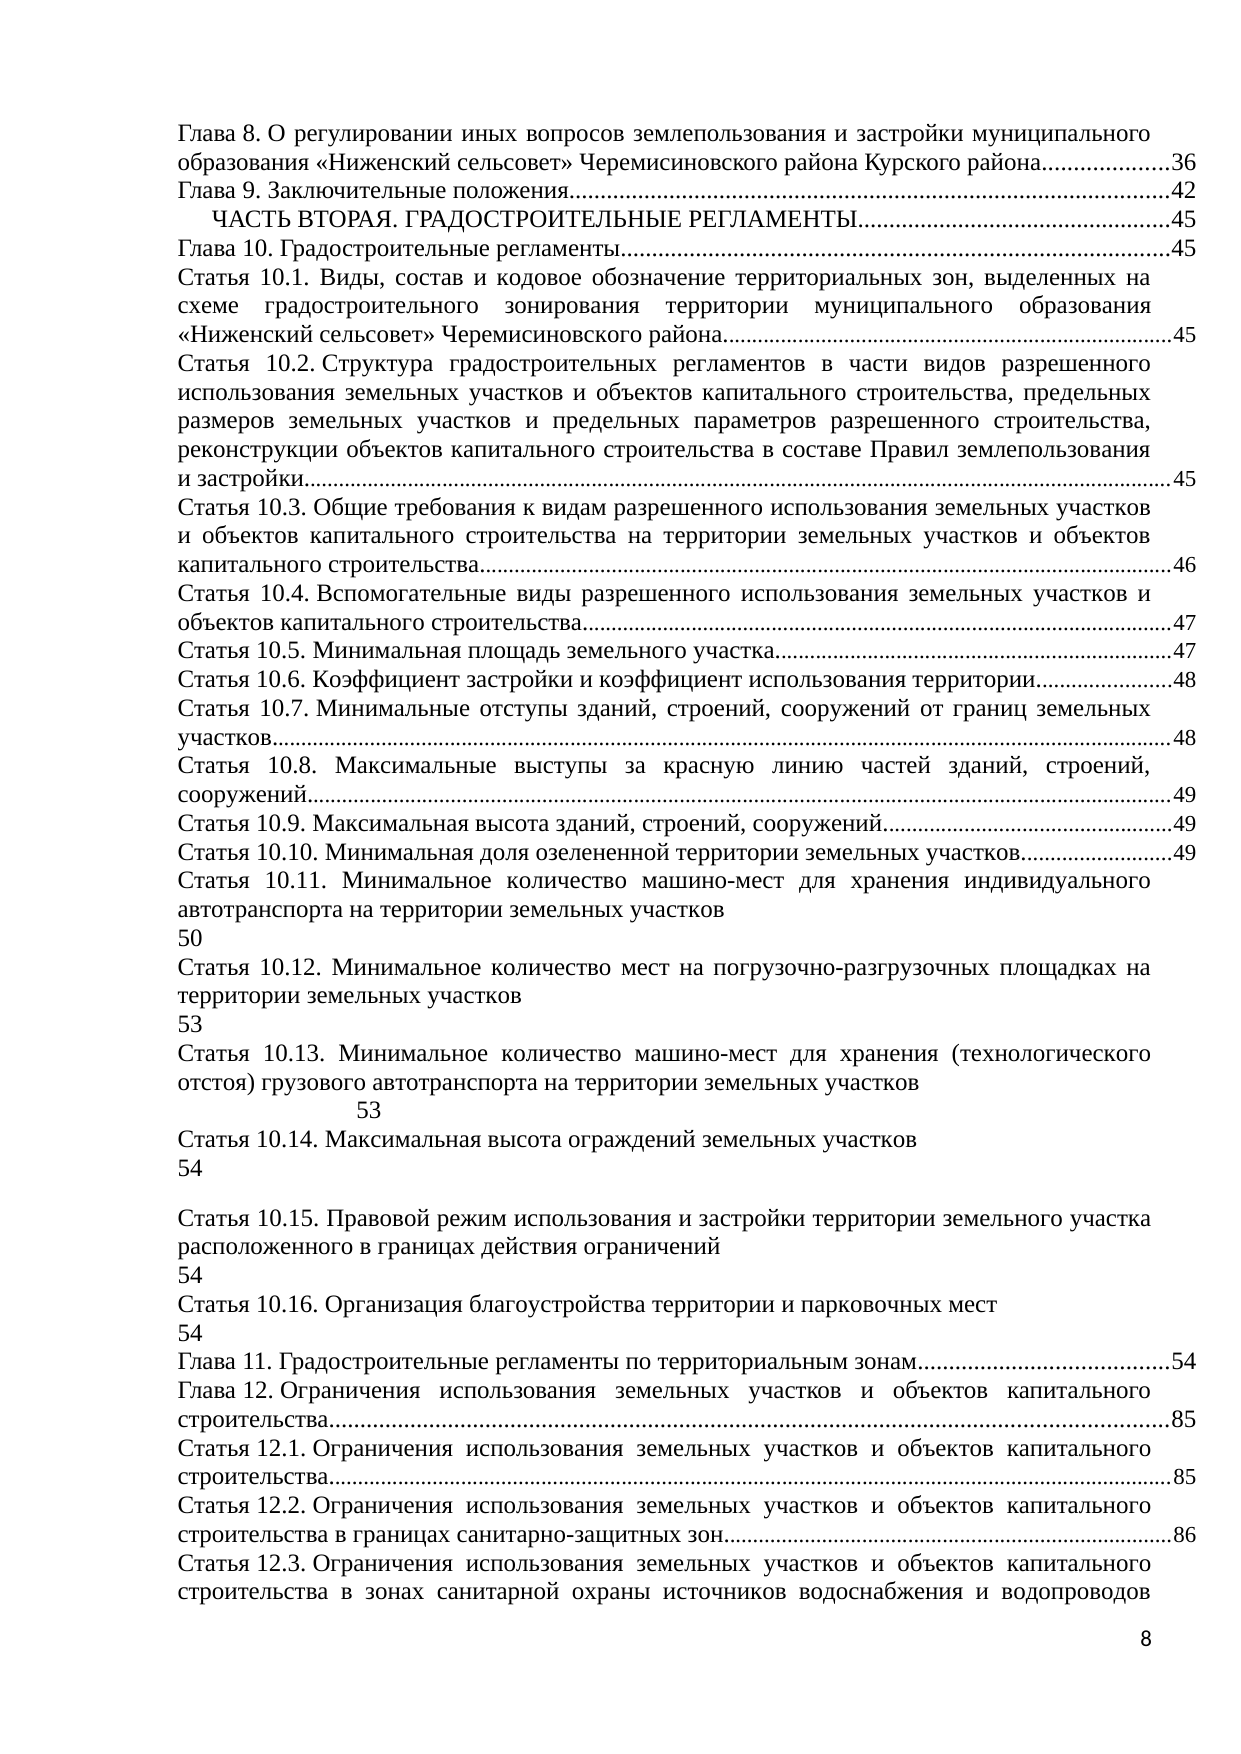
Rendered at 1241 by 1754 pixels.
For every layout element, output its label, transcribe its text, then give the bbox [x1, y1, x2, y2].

list Статья 10.11. Минимальное количество машино-мест для хранения индивидуального автотранспорта на территории земельных участков 50 [177, 866, 1152, 952]
text Статья 10.5. Минимальная площадь земельного участка. 47 [177, 636, 1152, 664]
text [177, 1548, 1152, 1605]
text Глава 11. Градостроительные регламенты по территориальным зонам 54 [177, 1346, 1152, 1375]
text Статья 12.1. Ограничения использования земельных участков и объектов капитального строительства. 85 [177, 1433, 1152, 1490]
list Статья 10.12. Минимальное количество мест на погрузочно-разгрузочных площадках на территории земельных участков 53 [177, 952, 1152, 1038]
text Статья 10.14. Максимальная высота ограждений земельных участков 54 [177, 1124, 1152, 1182]
text Статья 10.4. Вспомогательные виды разрешенного использования земельных участков и объектов капитального строительства. 47 [177, 578, 1152, 636]
list Статья 10.15. Правовой режим использования и застройки территории земельного участка расположенного в границах действия ограничений 54 [177, 1203, 1152, 1289]
text Глава 12. Ограничения использования земельных участков и объектов капитального строительства 85 [177, 1375, 1152, 1433]
text Глава 8. О регулировании иных вопросов землепользования и застройки муниципального образования «Ниженский сельсовет» Черемисиновского района Курского района 36 [177, 118, 1152, 176]
list Статья 10.16. Организация благоустройства территории и парковочных мест 54 [177, 1289, 1152, 1346]
list Статья 10.13. Минимальное количество машино-мест для хранения (технологического отстоя) грузового автотранспорта на территории земельных участков 53 [177, 1038, 1152, 1124]
text Статья 10.2. Структура градостроительных регламентов в части видов разрешенного использования земельных участков и объектов капитального строительства, предельных размеров земельных участков и предельных параметров разрешенного строительства, реконструкции объектов капитального строительства в составе Правил землепользования и застройки. 45 [177, 348, 1152, 492]
text Статья 10.8. Максимальные выступы за красную линию частей зданий, строений, сооружений. 49 [177, 751, 1152, 808]
text Статья 10.10. Минимальная доля озелененной территории земельных участков. 49 [177, 837, 1152, 866]
text Статья 10.3. Общие требования к видам разрешенного использования земельных участков и объектов капитального строительства на территории земельных участков и объектов капитального строительства. 46 [177, 492, 1152, 578]
text Статья 10.1. Виды, состав и кодовое обозначение территориальных зон, выделенных на схеме градостроительного зонирования территории муниципального образования «Ниженский сельсовет» Черемисиновского района. 45 [177, 262, 1152, 348]
text Глава 9. Заключительные положения 42 [177, 176, 1152, 204]
text Глава 10. Градостроительные регламенты 45 [177, 233, 1152, 262]
text ЧАСТЬ ВТОРАЯ. ГРАДОСТРОИТЕЛЬНЫЕ РЕГЛАМЕНТЫ 45 [177, 204, 1152, 233]
text Статья 10.6. Коэффициент застройки и коэффициент использования территории. 48 [177, 664, 1152, 693]
text Статья 10.7. Минимальные отступы зданий, строений, сооружений от границ земельных участков. 48 [177, 693, 1152, 751]
text Статья 10.9. Максимальная высота зданий, строений, сооружений. 49 [177, 808, 1152, 837]
text Статья 12.2. Ограничения использования земельных участков и объектов капитального строительства в границах санитарно-защитных зон. 86 [177, 1490, 1152, 1548]
